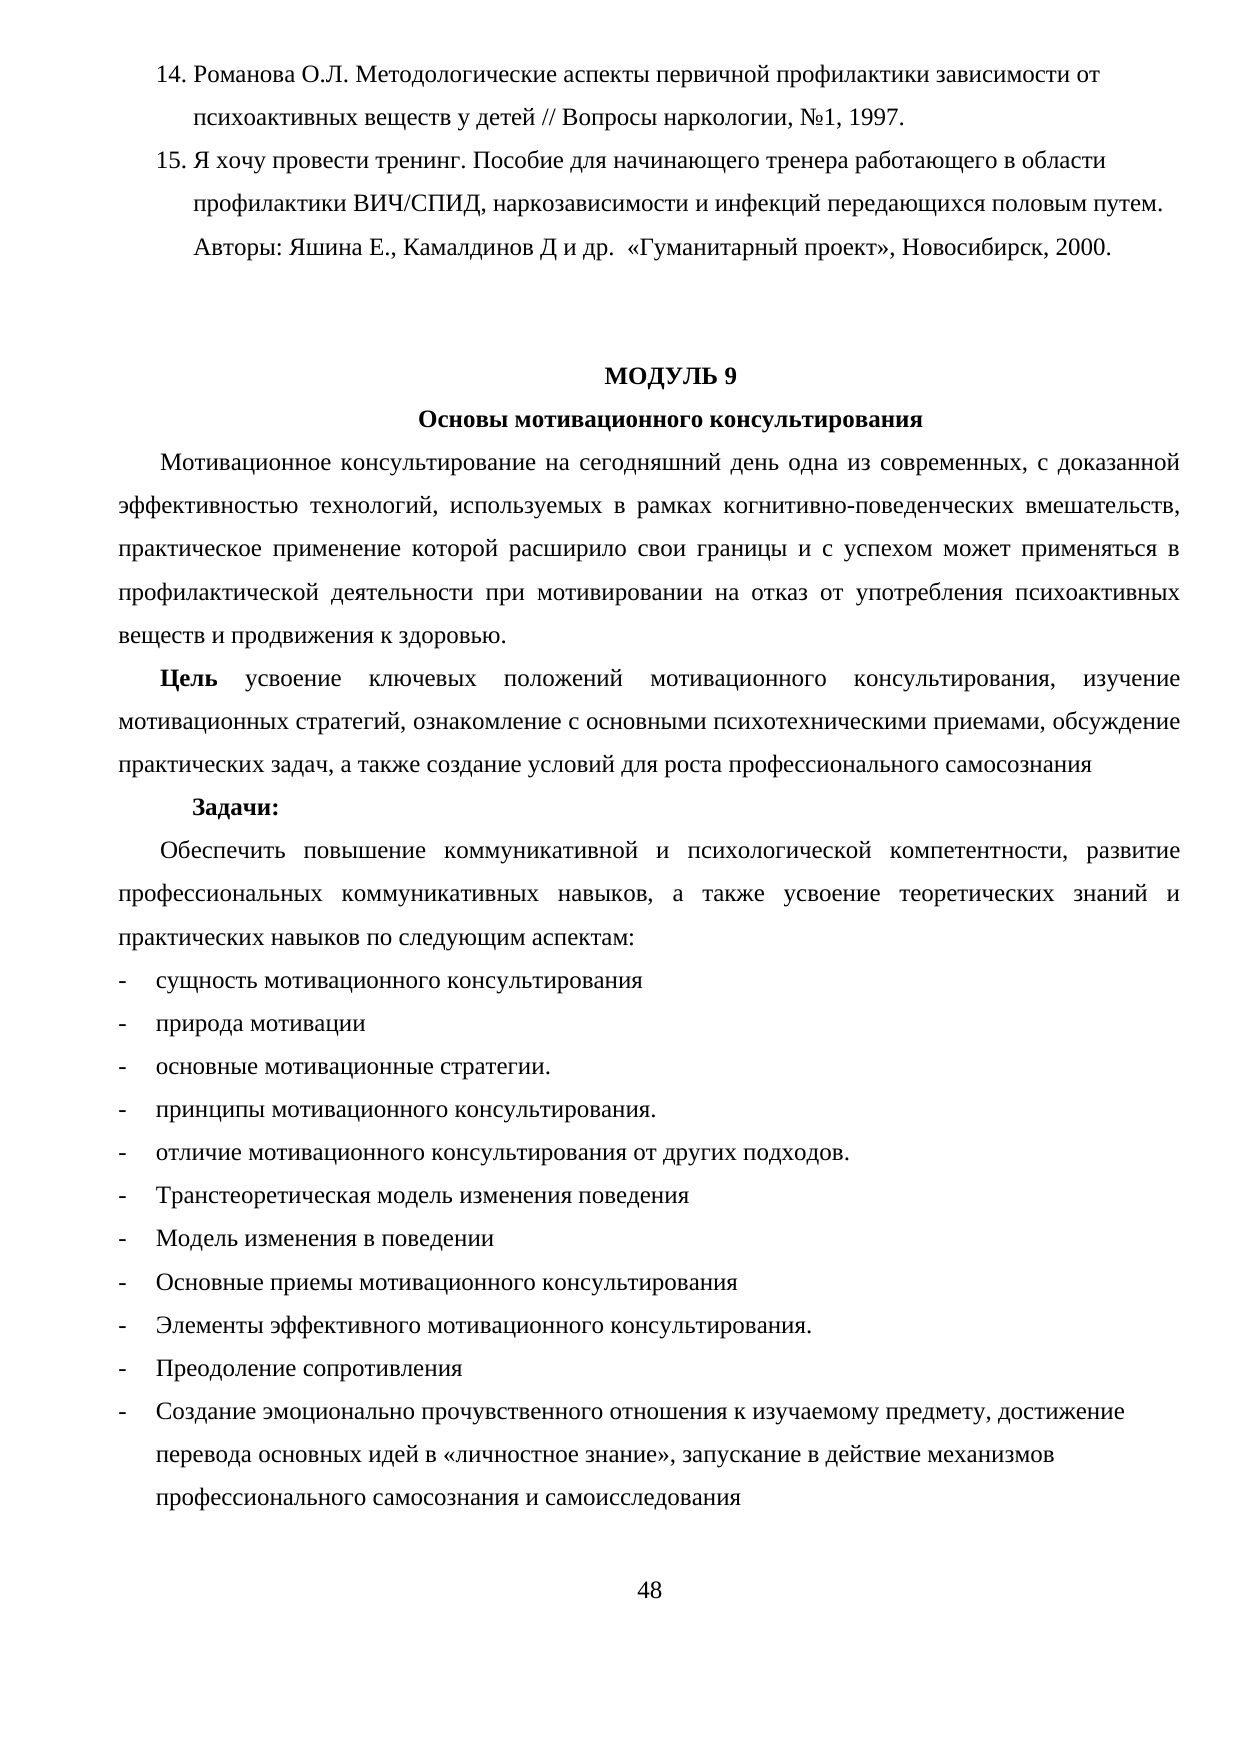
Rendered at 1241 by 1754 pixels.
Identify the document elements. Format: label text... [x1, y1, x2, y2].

text Задачи: [118, 792, 1181, 821]
list Преодоление сопротивления [118, 1353, 1181, 1382]
list принципы мотивационного консультирования. [118, 1094, 1181, 1123]
text МОДУЛЬ 9 [118, 361, 1181, 390]
list Создание эмоционально прочувственного отношения к изучаемому предмету, достижение перевода основных идей в «личностное знание», запускание в действие механизмов профессионального самосознания и самоисследования [118, 1396, 1181, 1511]
list основные мотивационные стратегии. [118, 1051, 1181, 1080]
text Обеспечить повышение коммуникативной и психологической компетентности, развитие профессиональных коммуникативных навыков, а также усвоение теоретических знаний и практических навыков по следующим аспектам: [118, 835, 1181, 950]
text Основы мотивационного консультирования [118, 404, 1181, 433]
list природа мотивации [118, 1008, 1181, 1037]
list Я хочу провести тренинг. Пособие для начинающего тренера работающего в области профилактики ВИЧ/СПИД, наркозависимости и инфекций передающихся половым путем. Авторы: Яшина Е., Камалдинов Д и др. «Гуманитарный проект», Новосибирск, 2000. [156, 145, 1181, 260]
list Модель изменения в поведении [118, 1223, 1181, 1252]
text Цель усвоение ключевых положений мотивационного консультирования, изучение мотивационных стратегий, ознакомление с основными психотехническими приемами, обсуждение практических задач, а также создание условий для роста профессионального самосознания [118, 663, 1181, 778]
list сущность мотивационного консультирования [118, 965, 1181, 993]
list Романова О.Л. Методологические аспекты первичной профилактики зависимости от психоактивных веществ у детей // Вопросы наркологии, №1, 1997. [156, 59, 1181, 131]
list Транстеоретическая модель изменения поведения [118, 1180, 1181, 1209]
text Мотивационное консультирование на сегодняшний день одна из современных, с доказанной эффективностью технологий, используемых в рамках когнитивно-поведенческих вмешательств, практическое применение которой расширило свои границы и с успехом может применяться в профилактической деятельности при мотивировании на отказ от употребления психоактивных веществ и продвижения к здоровью. [118, 447, 1181, 648]
list Основные приемы мотивационного консультирования [118, 1267, 1181, 1295]
list Элементы эффективного мотивационного консультирования. [118, 1310, 1181, 1338]
list отличие мотивационного консультирования от других подходов. [118, 1137, 1181, 1166]
